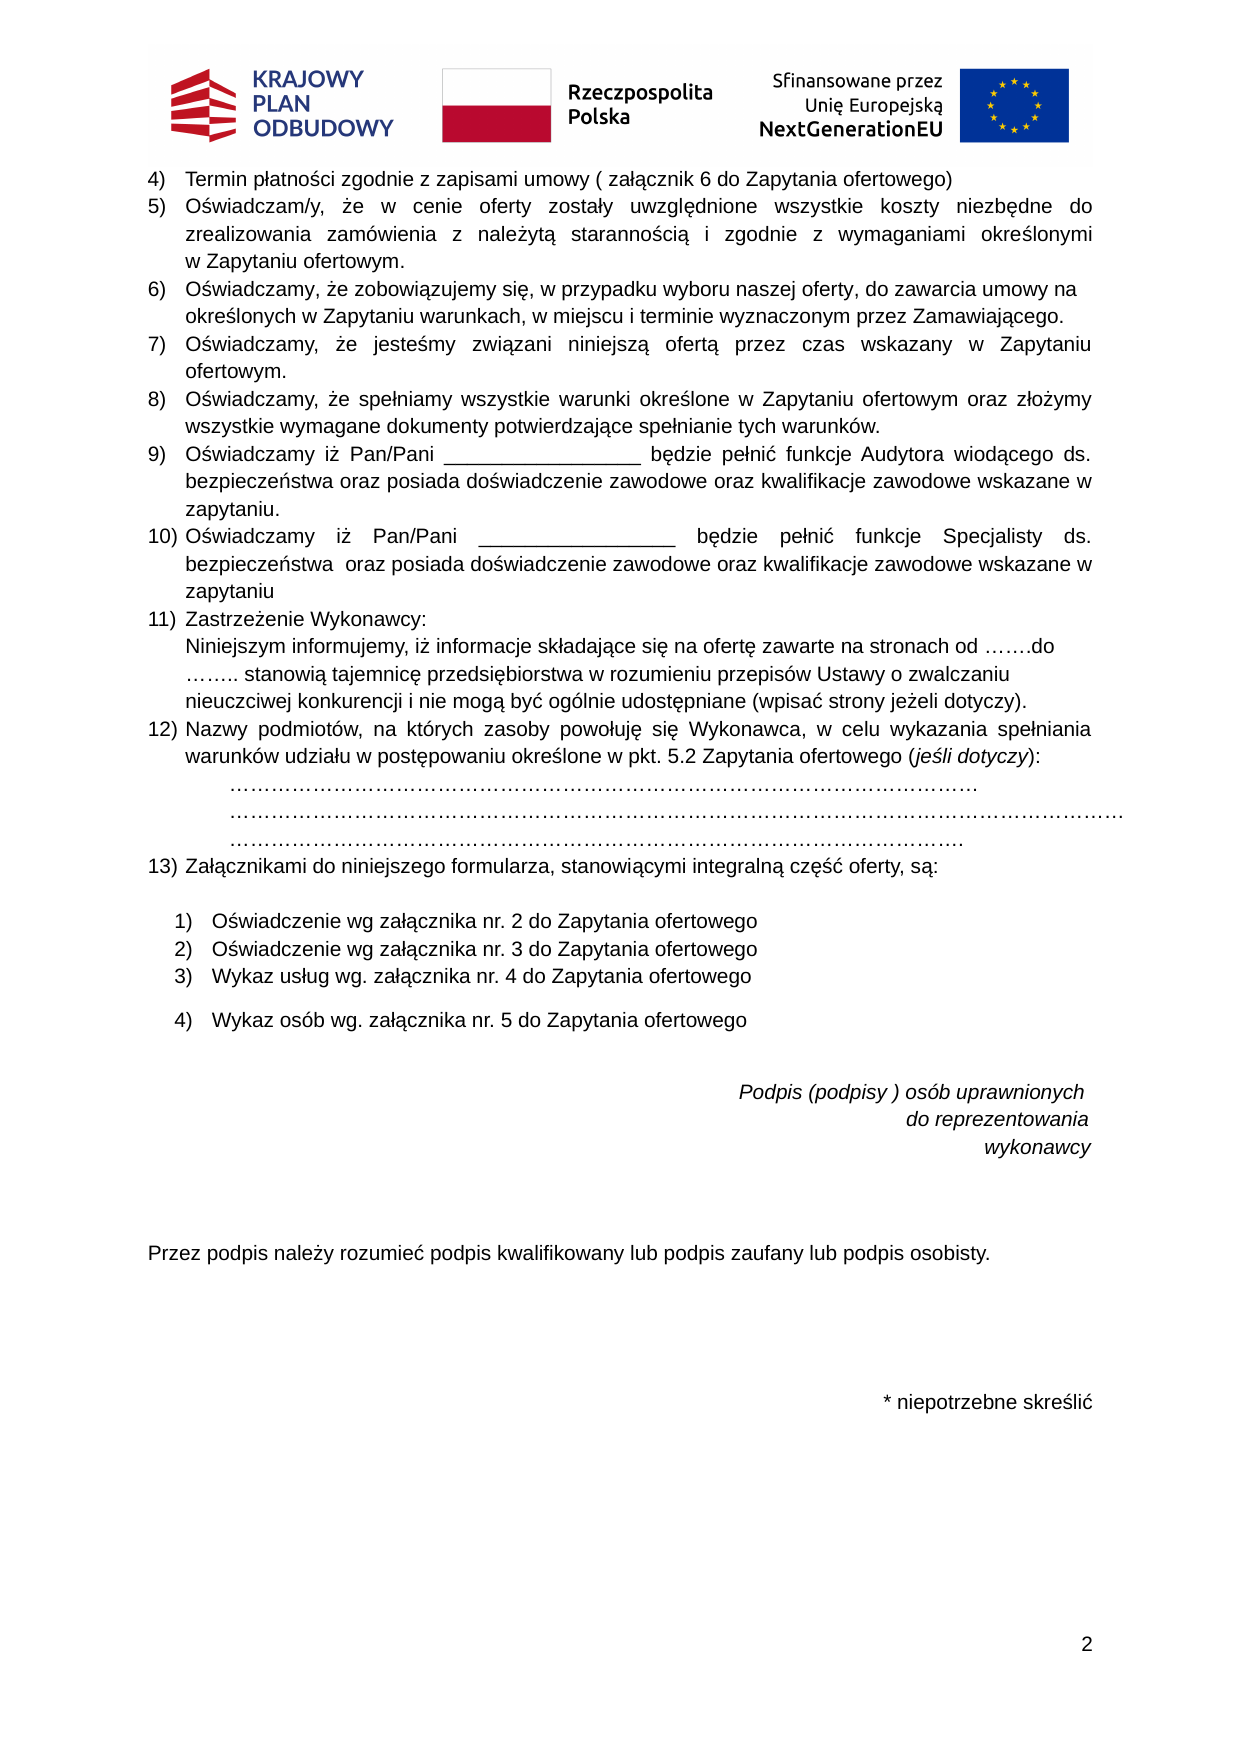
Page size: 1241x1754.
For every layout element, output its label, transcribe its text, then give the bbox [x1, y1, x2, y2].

list Oświadczenie wg załącznika nr. 2 do Zapytania ofertowego [174, 909, 1093, 933]
text Przez podpis należy rozumieć podpis kwalifikowany lub podpis zaufany lub podpis osobisty. [148, 1241, 1093, 1264]
picture [147, 44, 1093, 167]
list Oświadczamy, że zobowiązujemy się, w przypadku wyboru naszej oferty, do zawarcia umowy na określonych w Zapytaniu warunkach, w miejscu i terminie wyznaczonym przez Zamawiającego. [148, 276, 1093, 328]
list Oświadczamy iż Pan/Pani _________________ będzie pełnić funkcje Specjalisty ds. bezpieczeństwa oraz posiada doświadczenie zawodowe oraz kwalifikacje zawodowe wskazane w zapytaniu [148, 524, 1093, 603]
list Termin płatności zgodnie z zapisami umowy ( załącznik 6 do Zapytania ofertowego) [147, 167, 1093, 190]
list Oświadczamy iż Pan/Pani _________________ będzie pełnić funkcje Audytora wiodącego ds. bezpieczeństwa oraz posiada doświadczenie zawodowe oraz kwalifikacje zawodowe wskazane w zapytaniu. [148, 441, 1093, 520]
list Oświadczam/y, że w cenie oferty zostały uwzględnione wszystkie koszty niezbędne do zrealizowania zamówienia z należytą starannością i zgodnie z wymaganiami określonymi w Zapytaniu ofertowym. [148, 194, 1093, 273]
text * niepotrzebne skreślićZałącznik Nr 2 do Zapytania ofertowego [148, 1390, 1093, 1414]
list Oświadczenie wg załącznika nr. 3 do Zapytania ofertowego [174, 936, 1093, 960]
list Wykaz usług wg. załącznika nr. 4 do Zapytania ofertowego [174, 964, 1093, 988]
list Nazwy podmiotów, na których zasoby powołuję się Wykonawca, w celu wykazania spełniania warunków udziału w postępowaniu określone w pkt. 5.2 Zapytania ofertowego (jeśli dotyczy): [148, 716, 1093, 768]
list Oświadczamy, że spełniamy wszystkie warunki określone w Zapytaniu ofertowym oraz złożymy wszystkie wymagane dokumenty potwierdzające spełnianie tych warunków. [148, 386, 1093, 438]
text Podpis (podpisy ) osób uprawnionych do reprezentowania wykonawcy [148, 1080, 1093, 1159]
list Zastrzeżenie Wykonawcy: [148, 606, 1093, 630]
list Załącznikami do niniejszego formularza, stanowiącymi integralną część oferty, są: [148, 854, 1093, 878]
list Oświadczamy, że jesteśmy związani niniejszą ofertą przez czas wskazany w Zapytaniu ofertowym. [148, 331, 1093, 383]
text Niniejszym informujemy, iż informacje składające się na ofertę zawarte na stronach od …….do …….. stanowią tajemnicę przedsiębiorstwa w rozumieniu przepisów Ustawy o zwalczaniu nieuczciwej konkurencji i nie mogą być ogólnie udostępniane (wpisać strony jeżeli dotyczy). [185, 634, 1088, 713]
text ……………………………………………………………………………………………… ………………………………………………………………………………………………………………………………………………………………………………………………………………. [229, 771, 1131, 850]
list Wykaz osób wg. załącznika nr. 5 do Zapytania ofertowego [174, 1008, 1093, 1032]
